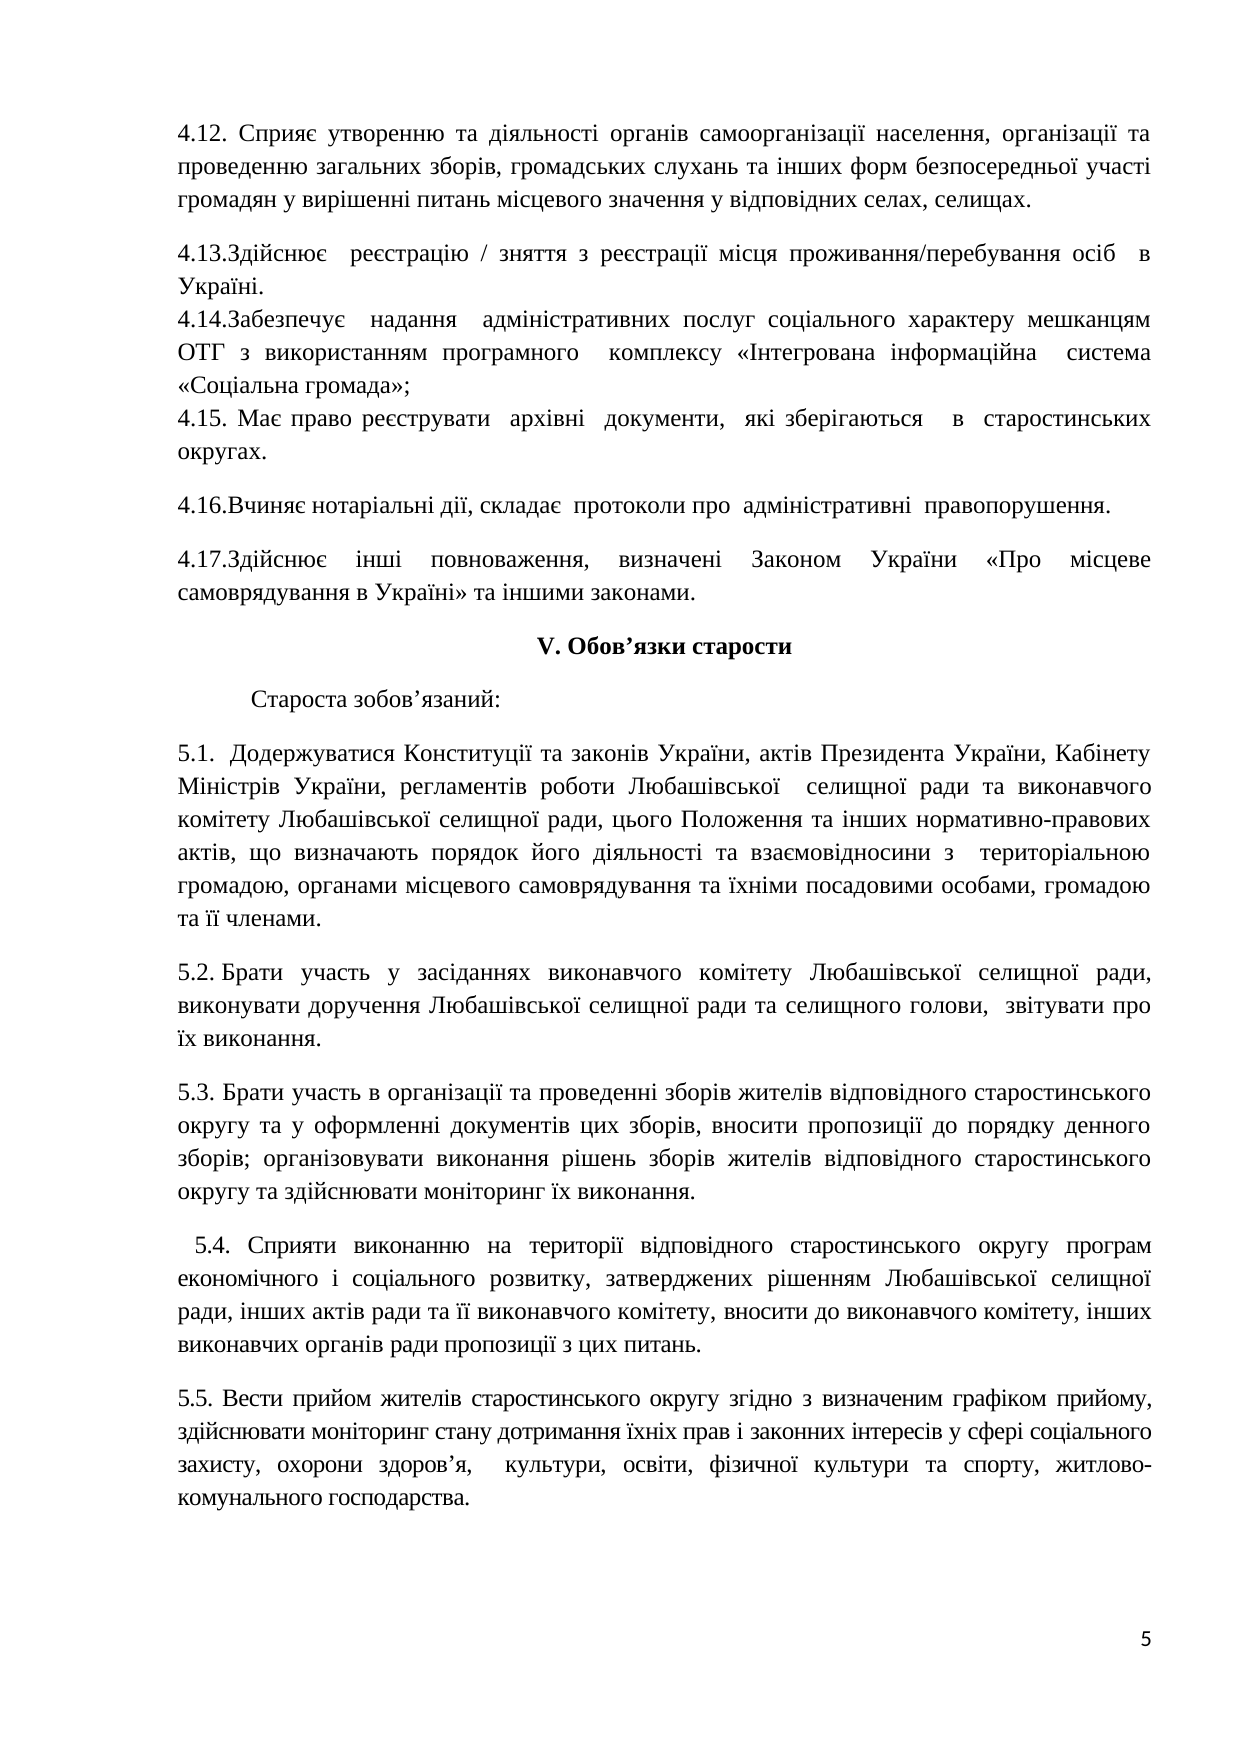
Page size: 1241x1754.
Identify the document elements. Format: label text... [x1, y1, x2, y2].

list 4.15. Має право реєструвати архівні документи, які зберігаються в старостинських округах. [177, 403, 1152, 465]
text Староста зобов’язаний: [177, 684, 1152, 713]
text 5.4. Сприяти виконанню на території відповідного старостинського округу програм економічного і соціального розвитку, затверджених рішенням Любашівської селищної ради, інших актів ради та її виконавчого комітету, вносити до виконавчого комітету, інших виконавчих органів ради пропозиції з цих питань. [177, 1230, 1152, 1358]
text 4.16.Вчиняє нотаріальні дії, складає протоколи про адміністративні правопорушення. [177, 490, 1152, 519]
text 4.17.Здійснює інші повноваження, визначені Законом України «Про місцеве самоврядування в Україні» та іншими законами. [177, 544, 1152, 606]
text 5.3. Брати участь в організації та проведенні зборів жителів відповідного старостинського округу та у оформленні документів цих зборів, вносити пропозиції до порядку денного зборів; організовувати виконання рішень зборів жителів відповідного старостинського округу та здійснювати моніторинг їх виконання. [177, 1077, 1152, 1205]
text 5.1. Додержуватися Конституції та законів України, актів Президента України, Кабінету Міністрів України, регламентів роботи Любашівської селищної ради та виконавчого комітету Любашівської селищної ради, цього Положення та інших нормативно-правових актів, що визначають порядок його діяльності та взаємовідносини з територіальною громадою, органами місцевого самоврядування та їхніми посадовими особами, громадою та її членами. [177, 738, 1152, 932]
list 4.14.Забезпечує надання адміністративних послуг соціального характеру мешканцям ОТГ з використанням програмного комплексу «Інтегрована інформаційна система «Соціальна громада»; [177, 304, 1152, 399]
text 5.2. Брати участь у засіданнях виконавчого комітету Любашівської селищної ради, виконувати доручення Любашівської селищної ради та селищного голови, звітувати про їх виконання. [177, 957, 1152, 1052]
text 4.12. Сприяє утворенню та діяльності органів самоорганізації населення, організації та проведенню загальних зборів, громадських слухань та інших форм безпосередньої участі громадян у вирішенні питань місцевого значення у відповідних селах, селищах. [177, 118, 1152, 213]
text 5.5. Вести прийом жителів старостинського округу згідно з визначеним графіком прийому, здійснювати моніторинг стану дотримання їхніх прав і законних інтересів у сфері соціального захисту, охорони здоров’я, культури, освіти, фізичної культури та спорту, житлово-комунального господарства. [177, 1383, 1152, 1511]
list 4.13.Здійснює реєстрацію / зняття з реєстрації місця проживання/перебування осіб в Україні. [177, 238, 1152, 300]
text V. Обов’язки старости [177, 631, 1152, 659]
